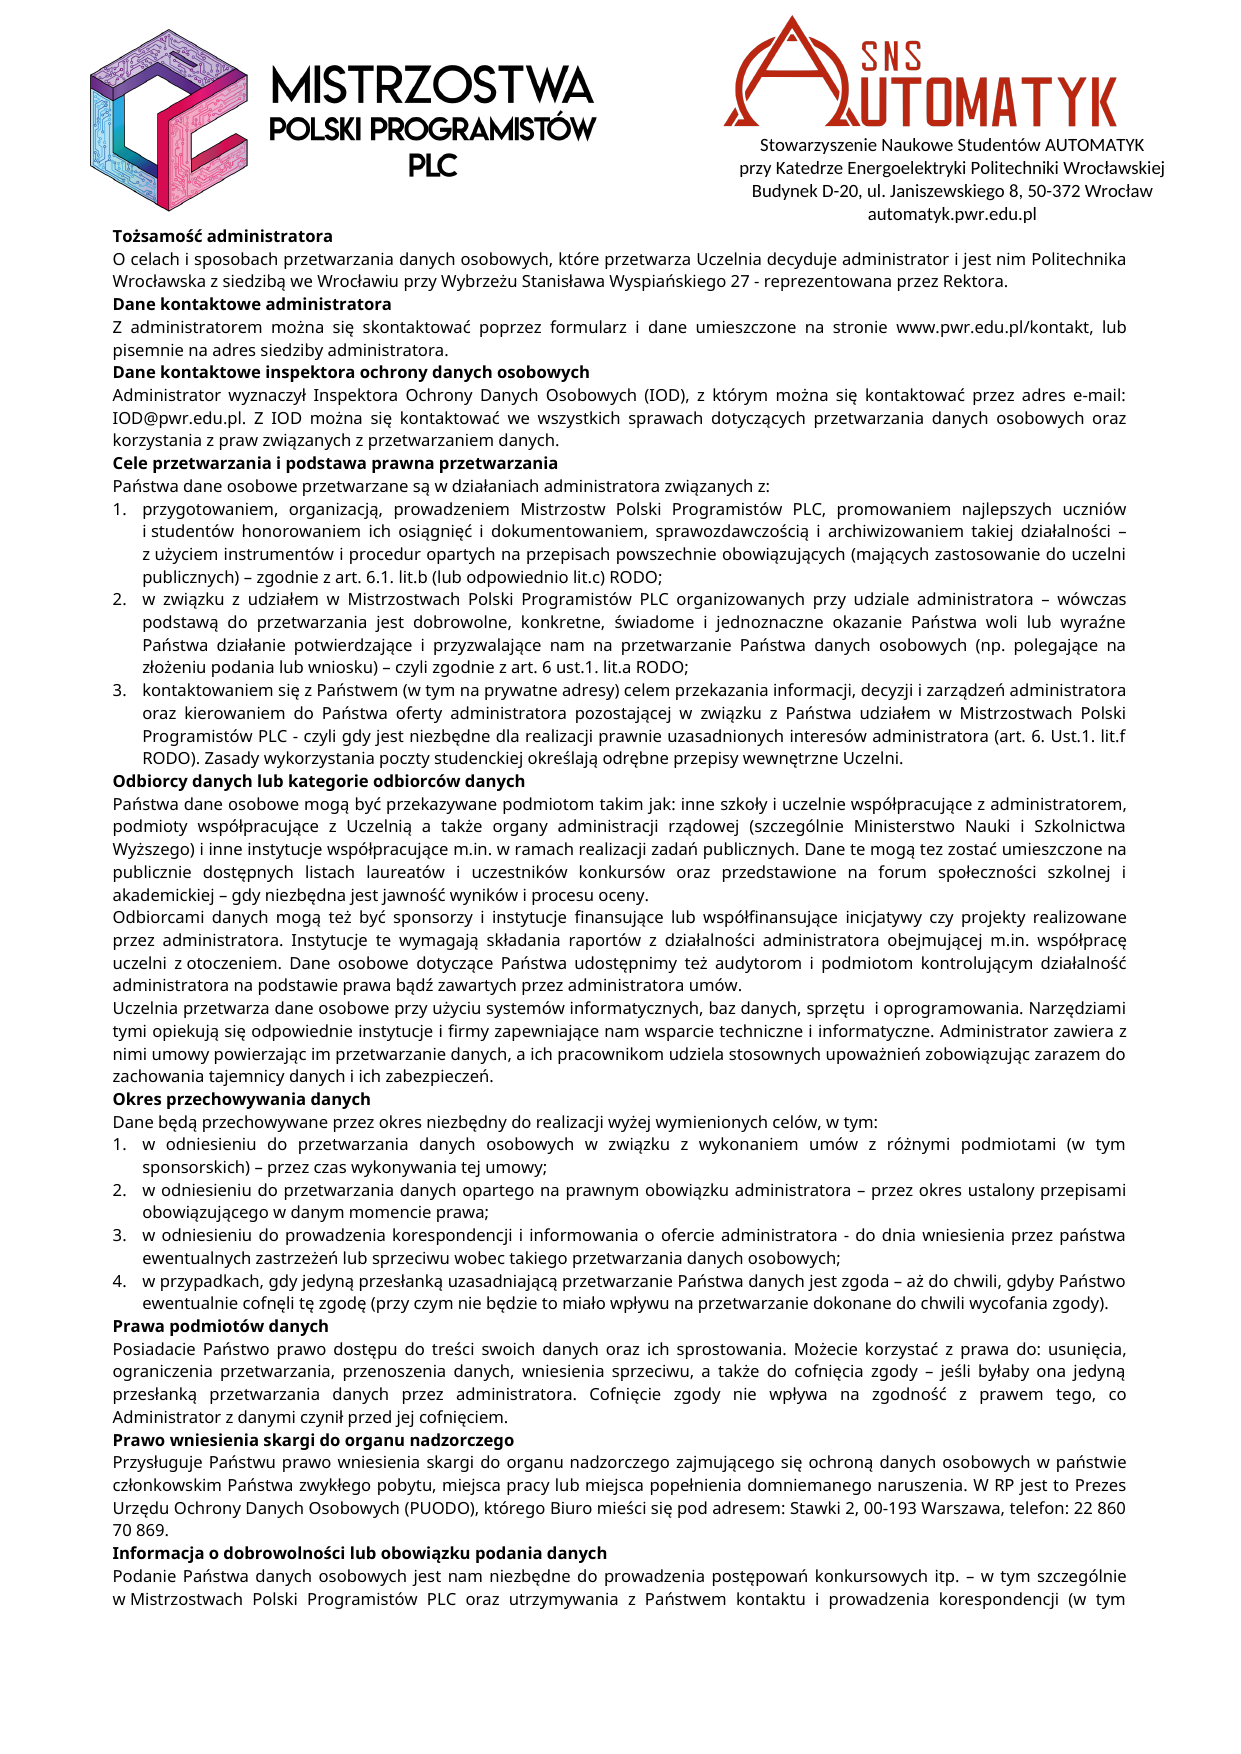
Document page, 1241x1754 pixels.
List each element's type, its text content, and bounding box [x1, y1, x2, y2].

picture [884, 143, 890, 151]
picture [1019, 143, 1025, 150]
text Państwa dane osobowe mogą być przekazywane podmiotom takim jak: inne szkoły i uczelnie współpracujące z administratorem, podmioty współpracujące z Uczelnią a także organy administracji rządowej (szczególnie Ministerstwo Nauki i Szkolnictwa Wyższego) i inne instytucje współpracujące m.in. w ramach realizacji zadań publicznych. Dane te mogą tez zostać umieszczone na publicznie dostępnych listach laureatów i uczestników konkursów oraz przedstawione na forum społeczności szkolnej i akademickiej – gdy niezbędna jest jawność wyników i procesu oceny. [112, 792, 1128, 906]
picture [1121, 140, 1129, 151]
picture [1092, 142, 1102, 151]
list w odniesieniu do przetwarzania danych opartego na prawnym obowiązku administratora – przez okres ustalony przepisami obowiązującego w danym momencie prawa; [112, 1178, 1128, 1224]
text Dane kontaktowe administratora [112, 293, 1128, 315]
text Państwa dane osobowe przetwarzane są w działaniach administratora związanych z: [112, 474, 1128, 497]
text Informacja o dobrowolności lub obowiązku podania danych [112, 1542, 1128, 1564]
text Uczelnia przetwarza dane osobowe przy użyciu systemów informatycznych, baz danych, sprzętu i oprogramowania. Narzędziami tymi opiekują się odpowiednie instytucje i firmy zapewniające nam wsparcie techniczne i informatyczne. Administrator zawiera z nimi umowy powierzając im przetwarzanie danych, a ich pracownikom udziela stosownych upoważnień zobowiązując zarazem do zachowania tajemnicy danych i ich zabezpieczeń. [112, 997, 1128, 1087]
list w odniesieniu do przetwarzania danych osobowych w związku z wykonaniem umów z różnymi podmiotami (w tym sponsorskich) – przez czas wykonywania tej umowy; [112, 1133, 1128, 1178]
text Administrator wyznaczył Inspektora Ochrony Danych Osobowych (IOD), z którym można się kontaktować przez adres e-mail: IOD@pwr.edu.pl. Z IOD można się kontaktować we wszystkich sprawach dotyczących przetwarzania danych osobowych oraz korzystania z praw związanych z przetwarzaniem danych. [112, 383, 1128, 452]
list przygotowaniem, organizacją, prowadzeniem Mistrzostw Polski Programistów PLC, promowaniem najlepszych uczniów i studentów honorowaniem ich osiągnięć i dokumentowaniem, sprawozdawczością i archiwizowaniem takiej działalności – z użyciem instrumentów i procedur opartych na przepisach powszechnie obowiązujących (mających zastosowanie do uczelni publicznych) – zgodnie z art. 6.1. lit.b (lub odpowiednio lit.c) RODO; [112, 497, 1128, 588]
text Z administratorem można się skontaktować poprzez formularz i dane umieszczone na stronie www.pwr.edu.pl/kontakt, lub pisemnie na adres siedziby administratora. [112, 315, 1128, 361]
text Prawa podmiotów danych [112, 1314, 1128, 1337]
list w przypadkach, gdy jedyną przesłanką uzasadniającą przetwarzanie Państwa danych jest zgoda – aż do chwili, gdyby Państwo ewentualnie cofnęli tę zgodę (przy czym nie będzie to miało wpływu na przetwarzanie dokonane do chwili wycofania zgody). [112, 1269, 1128, 1314]
text Odbiorcami danych mogą też być sponsorzy i instytucje finansujące lub współfinansujące inicjatywy czy projekty realizowane przez administratora. Instytucje te wymagają składania raportów z działalności administratora obejmującej m.in. współpracę uczelni z otoczeniem. Dane osobowe dotyczące Państwa udostępnimy też audytorom i podmiotom kontrolującym działalność administratora na podstawie prawa bądź zawartych przez administratora umów. [112, 906, 1128, 997]
list kontaktowaniem się z Państwem (w tym na prywatne adresy) celem przekazania informacji, decyzji i zarządzeń administratora oraz kierowaniem do Państwa oferty administratora pozostającej w związku z Państwa udziałem w Mistrzostwach Polski Programistów PLC - czyli gdy jest niezbędne dla realizacji prawnie uzasadnionych interesów administratora (art. 6. Ust.1. lit.f RODO). Zasady wykorzystania poczty studenckiej określają odrębne przepisy wewnętrzne Uczelni. [112, 679, 1128, 769]
text Odbiorcy danych lub kategorie odbiorców danych [112, 769, 1128, 792]
picture [657, 0, 1183, 151]
picture [777, 143, 783, 150]
text Cele przetwarzania i podstawa prawna przetwarzania [112, 452, 1128, 474]
text O celach i sposobach przetwarzania danych osobowych, które przetwarza Uczelnia decyduje administrator i jest nim Politechnika Wrocławska z siedzibą we Wrocławiu przy Wybrzeżu Stanisława Wyspiańskiego 27 - reprezentowana przez Rektora. [112, 247, 1128, 293]
text Posiadacie Państwo prawo dostępu do treści swoich danych oraz ich sprostowania. Możecie korzystać z prawa do: usunięcia, ograniczenia przetwarzania, przenoszenia danych, wniesienia sprzeciwu, a także do cofnięcia zgody – jeśli byłaby ona jedyną przesłanką przetwarzania danych przez administratora. Cofnięcie zgody nie wpływa na zgodność z prawem tego, co Administrator z danymi czynił przed jej cofnięciem. [112, 1337, 1128, 1428]
text Okres przechowywania danych [112, 1087, 1128, 1110]
list w związku z udziałem w Mistrzostwach Polski Programistów PLC organizowanych przy udziale administratora – wówczas podstawą do przetwarzania jest dobrowolne, konkretne, świadome i jednoznaczne okazanie Państwa woli lub wyraźne Państwa działanie potwierdzające i przyzwalające nam na przetwarzanie Państwa danych osobowych (np. polegające na złożeniu podania lub wniosku) – czyli zgodnie z art. 6 ust.1. lit.a RODO; [112, 588, 1128, 679]
text Dane będą przechowywane przez okres niezbędny do realizacji wyżej wymienionych celów, w tym: [112, 1110, 1128, 1133]
text Dane kontaktowe inspektora ochrony danych osobowych [112, 361, 1128, 383]
text Tożsamość administratora [112, 224, 1128, 247]
text Przysługuje Państwu prawo wniesienia skargi do organu nadzorczego zajmującego się ochroną danych osobowych w państwie członkowskim Państwa zwykłego pobytu, miejsca pracy lub miejsca popełnienia domniemanego naruszenia. W RP jest to Prezes Urzędu Ochrony Danych Osobowych (PUODO), którego Biuro mieści się pod adresem: Stawki 2, 00-193 Warszawa, telefon: 22 860 70 869. [112, 1451, 1128, 1542]
text Prawo wniesienia skargi do organu nadzorczego [112, 1428, 1128, 1451]
picture [79, 22, 608, 216]
picture [1079, 140, 1087, 150]
picture [922, 143, 928, 150]
list w odniesieniu do prowadzenia korespondencji i informowania o ofercie administratora - do dnia wniesienia przez państwa ewentualnych zastrzeżeń lub sprzeciwu wobec takiego przetwarzania danych osobowych; [112, 1224, 1128, 1269]
